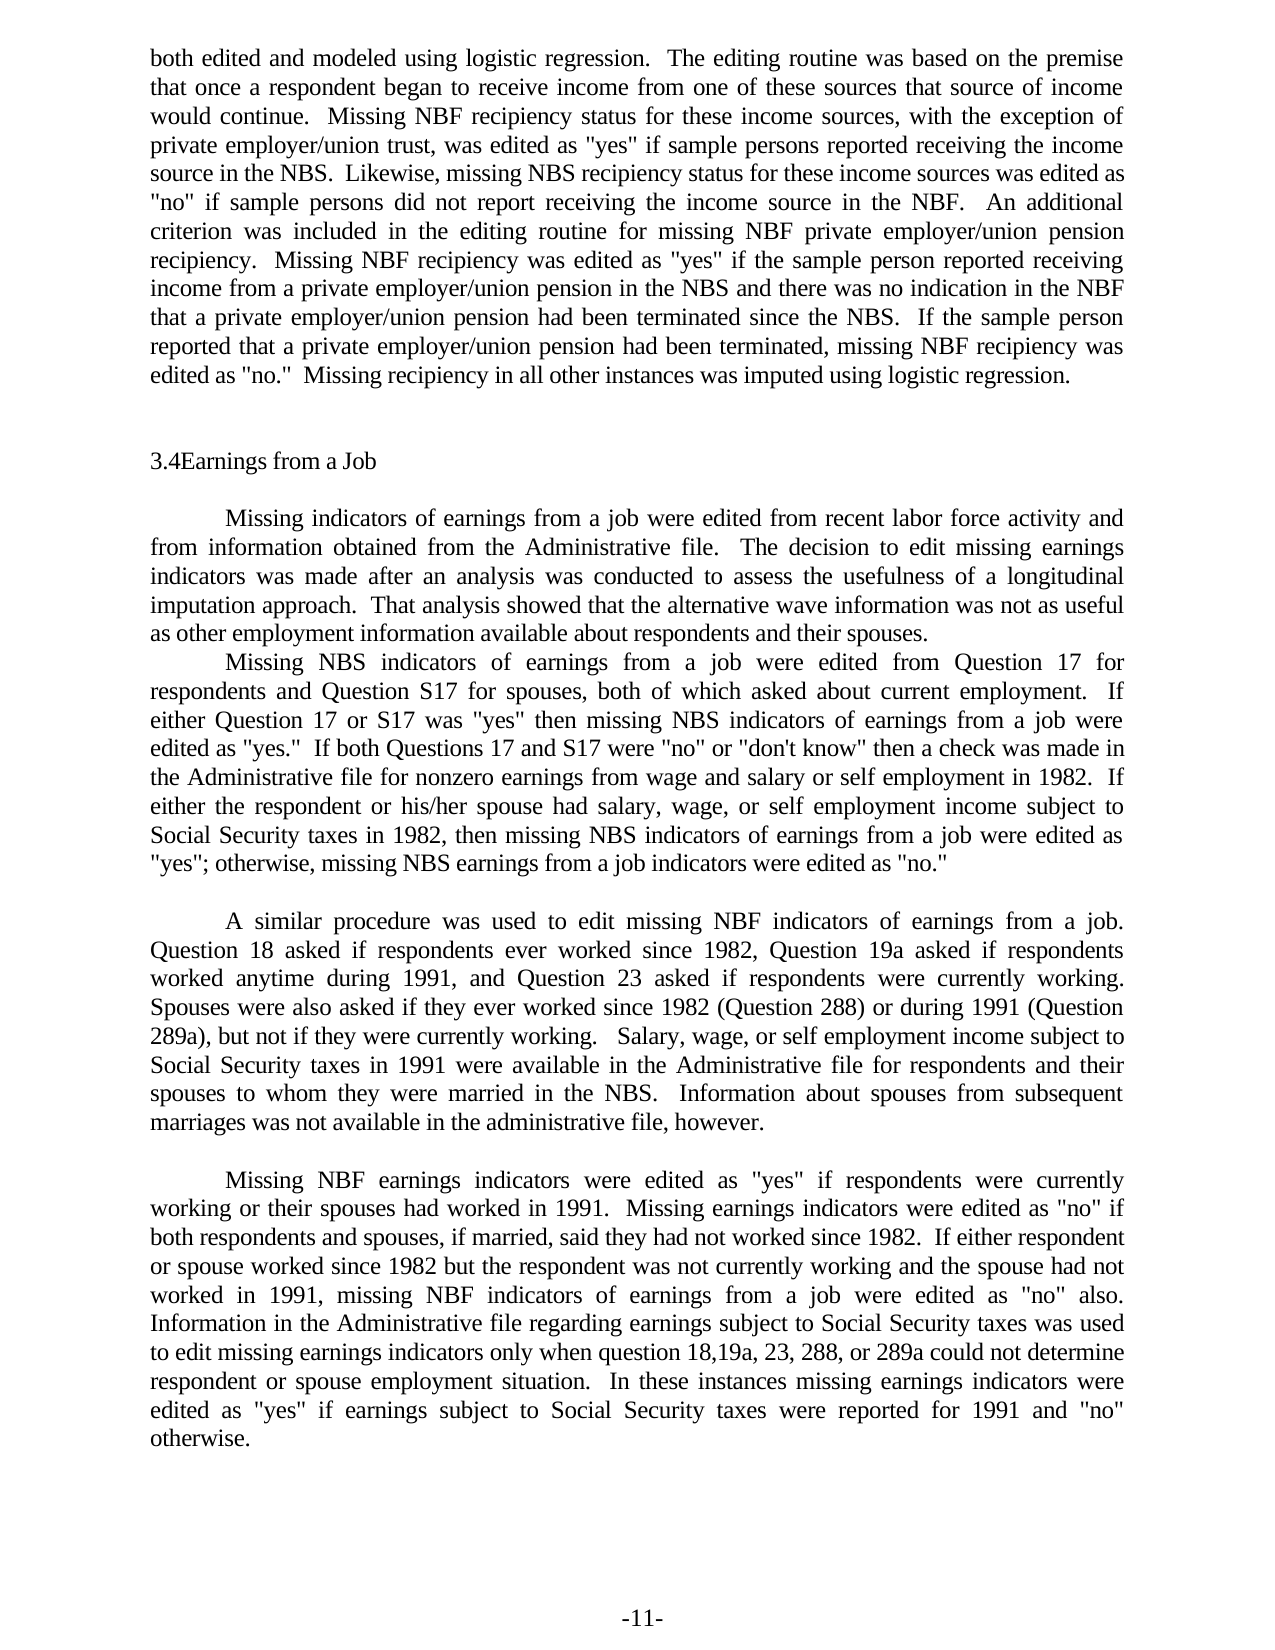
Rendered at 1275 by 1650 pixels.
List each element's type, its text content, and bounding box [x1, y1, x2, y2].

text Missing NBF earnings indicators were edited as "yes" if respondents were currently working or their spouses had worked in 1991. Missing earnings indicators were edited as "no" if both respondents and spouses, if married, said they had not worked since 1982. If either respondent or spouse worked since 1982 but the respondent was not currently working and the spouse had not worked in 1991, missing NBF indicators of earnings from a job were edited as "no" also. Information in the Administrative file regarding earnings subject to Social Security taxes was used to edit missing earnings indicators only when question 18,19a, 23, 288, or 289a could not determine respondent or spouse employment situation. In these instances missing earnings indicators were edited as "yes" if earnings subject to Social Security taxes were reported for 1991 and "no" otherwise. [150, 1165, 1125, 1452]
text A similar procedure was used to edit missing NBF indicators of earnings from a job. Question 18 asked if respondents ever worked since 1982, Question 19a asked if respondents worked anytime during 1991, and Question 23 asked if respondents were currently working. Spouses were also asked if they ever worked since 1982 (Question 288) or during 1991 (Question 289a), but not if they were currently working. Salary, wage, or self employment income subject to Social Security taxes in 1991 were available in the Administrative file for respondents and their spouses to whom they were married in the NBS. Information about spouses from subsequent marriages was not available in the administrative file, however. [150, 906, 1125, 1136]
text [150, 43, 1125, 388]
text Missing NBS indicators of earnings from a job were edited from Question 17 for respondents and Question S17 for spouses, both of which asked about current employment. If either Question 17 or S17 was "yes" then missing NBS indicators of earnings from a job were edited as "yes." If both Questions 17 and S17 were "no" or "don't know" then a check was made in the Administrative file for nonzero earnings from wage and salary or self employment in 1982. If either the respondent or his/her spouse had salary, wage, or self employment income subject to Social Security taxes in 1982, then missing NBS indicators of earnings from a job were edited as "yes"; otherwise, missing NBS earnings from a job indicators were edited as "no." [150, 647, 1125, 877]
text 3.4Earnings from a Job [150, 446, 1125, 475]
text Missing indicators of earnings from a job were edited from recent labor force activity and from information obtained from the Administrative file. The decision to edit missing earnings indicators was made after an analysis was conducted to assess the usefulness of a longitudinal imputation approach. That analysis showed that the alternative wave information was not as useful as other employment information available about respondents and their spouses. [150, 503, 1125, 647]
